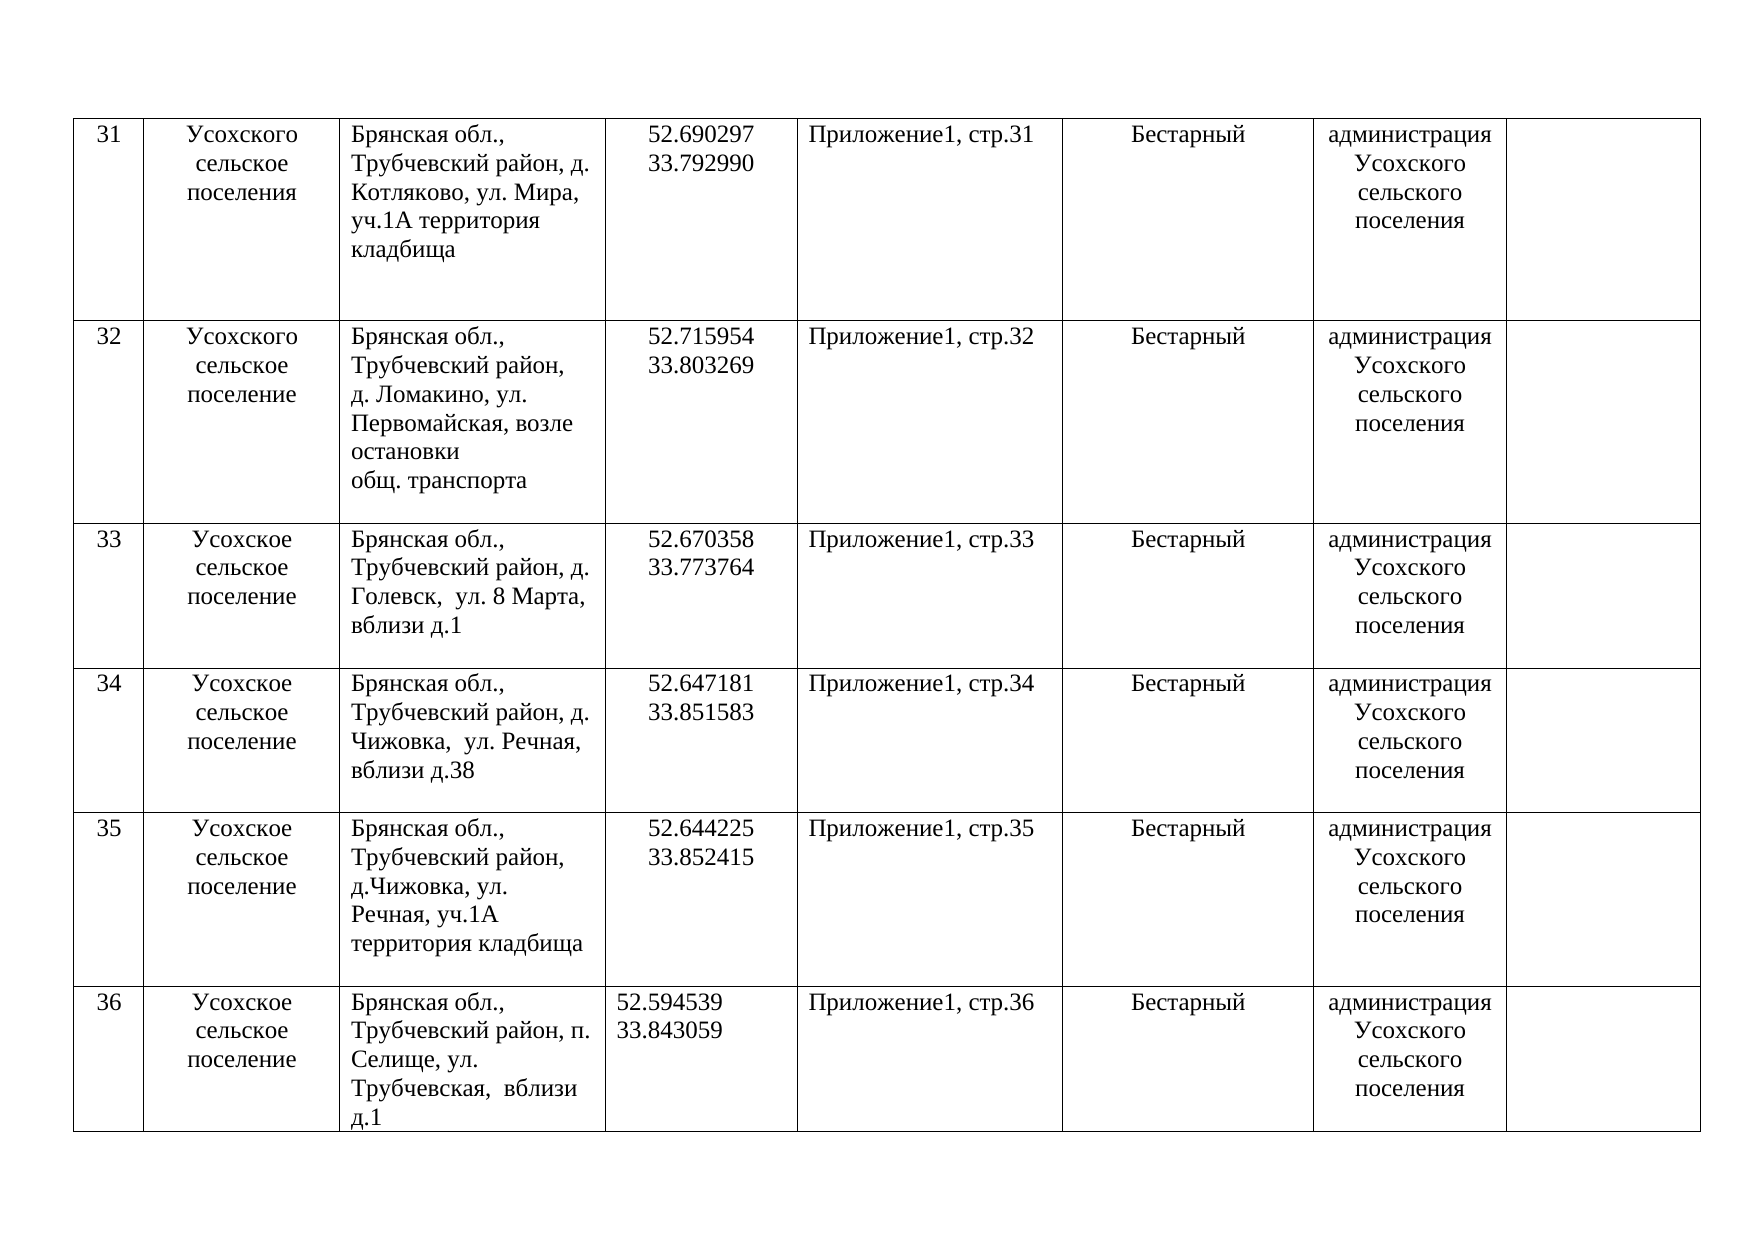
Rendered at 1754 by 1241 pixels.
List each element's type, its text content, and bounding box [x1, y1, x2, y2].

table_cell Приложение1, стр.32 [798, 321, 1062, 523]
table_cell Усохское сельское поселение [144, 669, 339, 812]
table_cell 35 [74, 813, 143, 986]
table_cell администрация Усохского сельского поселения [1314, 524, 1506, 667]
table_cell Брянская обл., Трубчевский район, д. Голевск, ул. 8 Марта, вблизи д.1 [340, 524, 605, 667]
table_cell Усохское сельское поселение [144, 524, 339, 667]
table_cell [144, 119, 339, 320]
table_cell Приложение1, стр.31 [798, 119, 1062, 320]
table_cell 52.647181 33.851583 [606, 669, 797, 812]
table_cell 31 [74, 119, 143, 320]
table_cell Приложение1, стр.36 [798, 987, 1062, 1131]
table_cell администрация Усохского сельского поселения [1314, 813, 1506, 986]
table_cell 36 [74, 987, 143, 1131]
table_cell Брянская обл., Трубчевский район, д. Котляково, ул. Мира, уч.1А территория кладбища [340, 119, 605, 320]
table_cell Бестарный [1063, 813, 1313, 986]
table_cell Брянская обл., Трубчевский район, д. Ломакино, ул. Первомайская, возле остановки общ. транспорта [340, 321, 605, 523]
table_cell Приложение1, стр.35 [798, 813, 1062, 986]
table_cell [1507, 987, 1700, 1131]
table_cell Бестарный [1063, 524, 1313, 667]
table_cell [1507, 669, 1700, 812]
table_cell 52.644225 33.852415 [606, 813, 797, 986]
table_cell Приложение1, стр.33 [798, 524, 1062, 667]
table_cell Бестарный [1063, 669, 1313, 812]
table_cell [144, 987, 339, 1131]
table_cell 33 [74, 524, 143, 667]
table_cell Брянская обл., Трубчевский район, д.Чижовка, ул. Речная, уч.1А территория кладбища [340, 813, 605, 986]
table_cell [1507, 524, 1700, 667]
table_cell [340, 987, 605, 1131]
table_cell 52.594539 33.843059 [606, 987, 797, 1131]
table_cell Бестарный [1063, 321, 1313, 523]
table_cell Усохское сельское поселение [144, 813, 339, 986]
table_cell 52.670358 33.773764 [606, 524, 797, 667]
table_cell [1507, 321, 1700, 523]
table_cell 52.690297 33.792990 [606, 119, 797, 320]
table_cell Усохского сельское поселение [144, 321, 339, 523]
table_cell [1314, 119, 1506, 320]
table_cell Брянская обл., Трубчевский район, д. Чижовка, ул. Речная, вблизи д.38 [340, 669, 605, 812]
table_cell Бестарный [1063, 987, 1313, 1131]
table_cell [1507, 119, 1700, 320]
table_cell 32 [74, 321, 143, 523]
table_cell [1507, 813, 1700, 986]
table_cell администрация Усохского сельского поселения [1314, 321, 1506, 523]
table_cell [1314, 987, 1506, 1131]
table_cell администрация Усохского сельского поселения [1314, 669, 1506, 812]
table_cell 34 [74, 669, 143, 812]
table_cell Бестарный [1063, 119, 1313, 320]
table_cell 52.715954 33.803269 [606, 321, 797, 523]
table_cell Приложение1, стр.34 [798, 669, 1062, 812]
